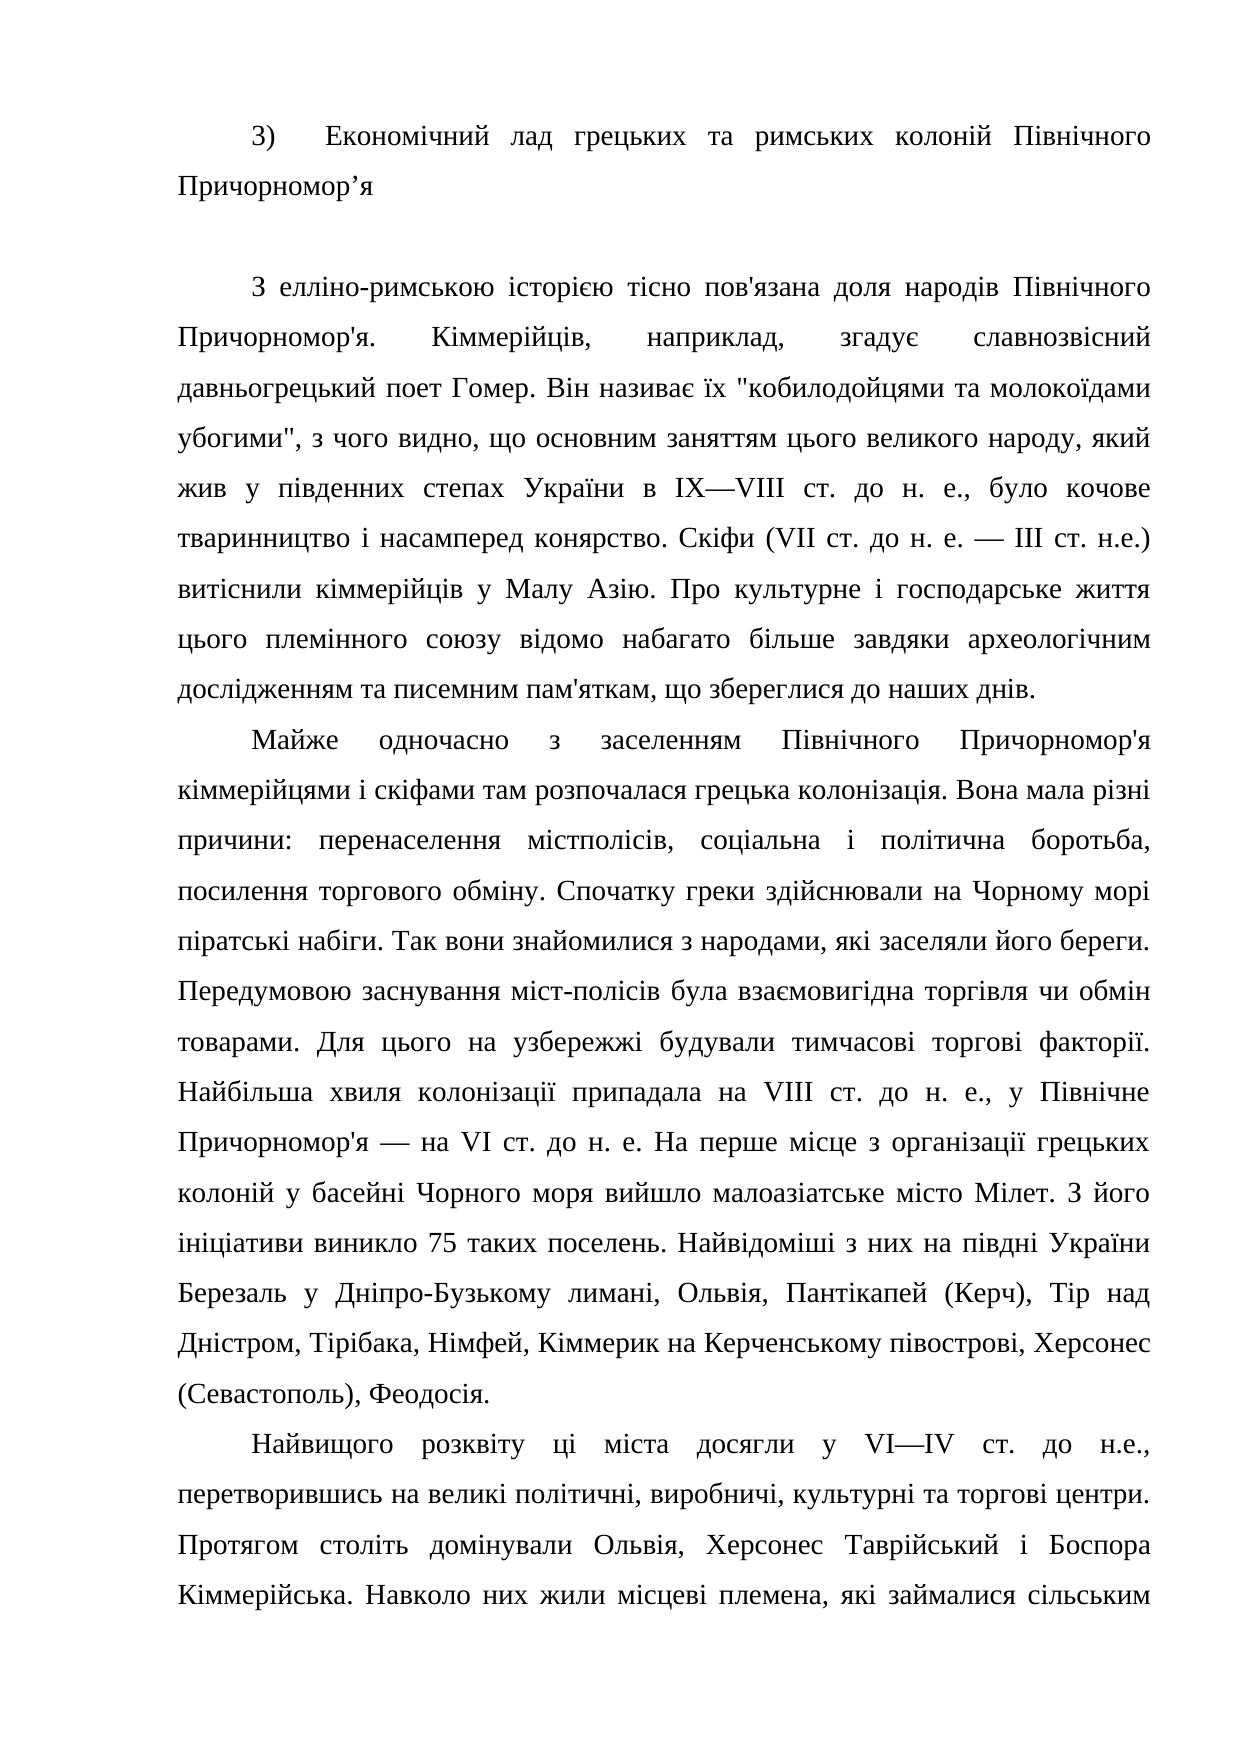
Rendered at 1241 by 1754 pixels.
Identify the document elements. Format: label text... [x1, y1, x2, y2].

text Майже одночасно з заселенням Північного Причорномор'я кіммерійцями і скіфами там розпочалася грецька колонізація. Вона мала різні причини: перенаселення містполісів, соціальна і політична боротьба, посилення торгового обміну. Спочатку греки здійснювали на Чорному морі піратські набіги. Так вони знайомилися з народами, які заселяли його береги. Передумовою заснування міст-полісів була взаємовигідна торгівля чи обмін товарами. Для цього на узбережжі будували тимчасові торгові факторії. Найбільша хвиля колонізації припадала на VIII ст. до н. е., у Північне Причорномор'я — на VI ст. до н. е. На перше місце з організації грецьких колоній у басейні Чорного моря вийшло малоазіатське місто Мілет. З його ініціативи виникло 75 таких поселень. Найвідоміші з них на півдні України Березаль у Дніпро-Бузькому лимані, Ольвія, Пантікапей (Керч), Tip над Дністром, Тірібака, Німфей, Кіммерик на Керченському півострові, Херсонес (Севастополь), Феодосія. [177, 722, 1152, 1409]
list Економічний лад грецьких та римських колоній Північного Причорномор’я [177, 118, 1152, 202]
text З елліно-римською історією тісно пов'язана доля народів Північного Причорномор'я. Кіммерійців, наприклад, згадує славнозвісний давньогрецький поет Гомер. Він називає їх "кобилодойцями та молокоїдами убогими", з чого видно, що основним заняттям цього великого народу, який жив у південних степах України в IX—VIII ст. до н. е., було кочове тваринництво і насамперед конярство. Скіфи (VII ст. до н. е. — III ст. н.е.) витіснили кіммерійців у Малу Азію. Про культурне і господарське життя цього племінного союзу відомо набагато більше завдяки археологічним дослідженням та писемним пам'яткам, що збереглися до наших днів. [177, 269, 1152, 705]
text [177, 1426, 1152, 1611]
